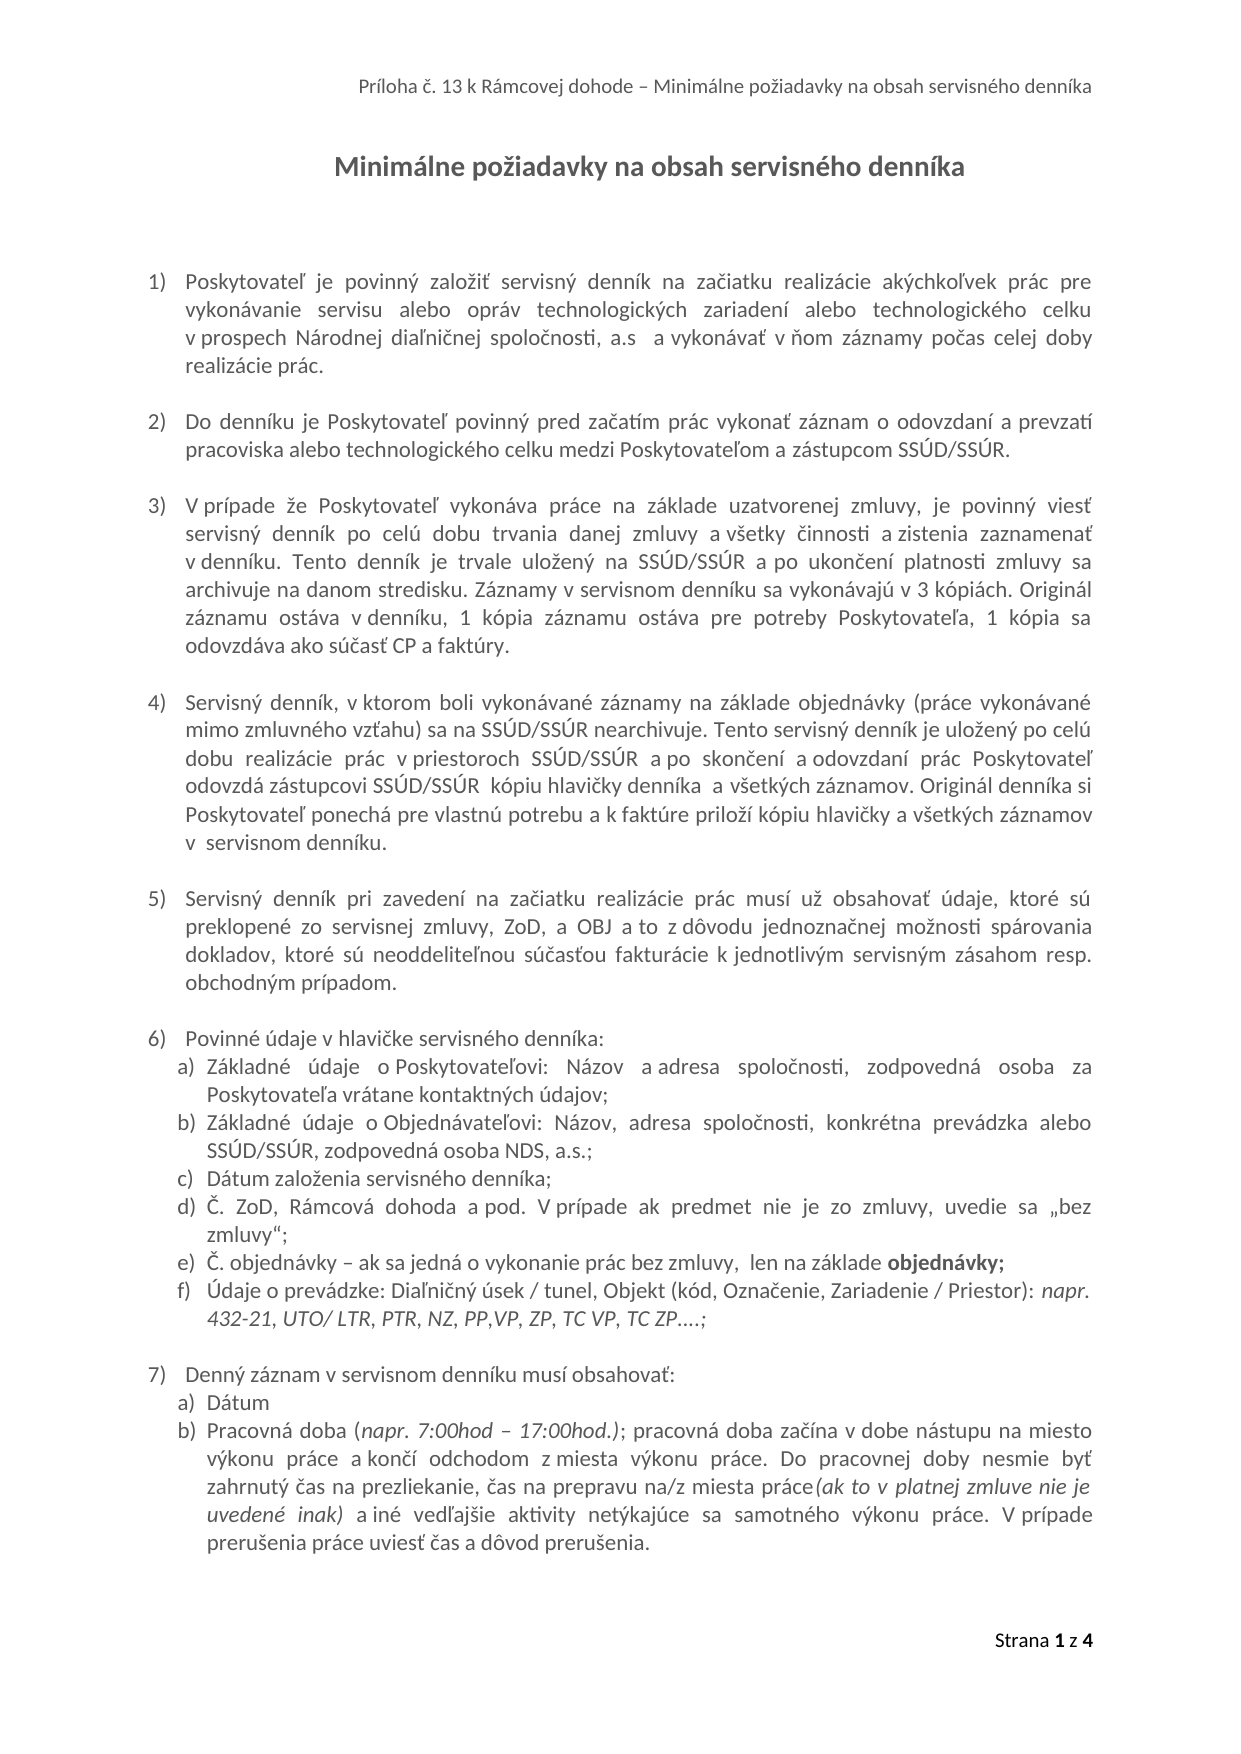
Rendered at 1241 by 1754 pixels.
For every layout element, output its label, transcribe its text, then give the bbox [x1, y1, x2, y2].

list Základné údaje o Poskytovateľovi: Názov a adresa spoločnosti, zodpovedná osoba za Poskytovateľa vrátane kontaktných údajov; [177, 1052, 1093, 1108]
list Č. objednávky – ak sa jedná o vykonanie prác bez zmluvy, len na základe objednávky; [177, 1248, 1093, 1276]
list Základné údaje o Objednávateľovi: Názov, adresa spoločnosti, konkrétna prevádzka alebo SSÚD/SSÚR, zodpovedná osoba NDS, a.s.; [177, 1108, 1093, 1164]
list Servisný denník, v ktorom boli vykonávané záznamy na základe objednávky (práce vykonávané mimo zmluvného vzťahu) sa na SSÚD/SSÚR nearchivuje. Tento servisný denník je uložený po celú dobu realizácie prác v priestoroch SSÚD/SSÚR a po skončení a odovzdaní prác Poskytovateľ odovzdá zástupcovi SSÚD/SSÚR kópiu hlavičky denníka a všetkých záznamov. Originál denníka si Poskytovateľ ponechá pre vlastnú potrebu a k faktúre priloží kópiu hlavičky a všetkých záznamov v servisnom denníku. [148, 688, 1093, 856]
list Pracovná doba (napr. 7:00hod – 17:00hod.); pracovná doba začína v dobe nástupu na miesto výkonu práce a končí odchodom z miesta výkonu práce. Do pracovnej doby nesmie byť zahrnutý čas na prezliekanie, čas na prepravu na/z miesta práce(ak to v platnej zmluve nie je uvedené inak) a iné vedľajšie aktivity netýkajúce sa samotného výkonu práce. V prípade prerušenia práce uviesť čas a dôvod prerušenia. [177, 1416, 1093, 1556]
list Denný záznam v servisnom denníku musí obsahovať: [148, 1360, 1093, 1388]
list Servisný denník pri zavedení na začiatku realizácie prác musí už obsahovať údaje, ktoré sú preklopené zo servisnej zmluvy, ZoD, a OBJ a to z dôvodu jednoznačnej možnosti spárovania dokladov, ktoré sú neoddeliteľnou súčasťou fakturácie k jednotlivým servisným zásahom resp. obchodným prípadom. [148, 884, 1093, 996]
list Poskytovateľ je povinný založiť servisný denník na začiatku realizácie akýchkoľvek prác pre vykonávanie servisu alebo opráv technologických zariadení alebo technologického celku v prospech Národnej diaľničnej spoločnosti, a.s a vykonávať v ňom záznamy počas celej doby realizácie prác. [148, 267, 1093, 379]
list Dátum založenia servisného denníka; [177, 1164, 1093, 1192]
list Do denníku je Poskytovateľ povinný pred začatím prác vykonať záznam o odovzdaní a prevzatí pracoviska alebo technologického celku medzi Poskytovateľom a zástupcom SSÚD/SSÚR. [148, 407, 1093, 463]
list Údaje o prevádzke: Diaľničný úsek / tunel, Objekt (kód, Označenie, Zariadenie / Priestor): napr. 432-21, UTO/ LTR, PTR, NZ, PP,VP, ZP, TC VP, TC ZP....; [177, 1276, 1093, 1332]
list Povinné údaje v hlavičke servisného denníka: [148, 1024, 1093, 1052]
text Minimálne požiadavky na obsah servisného denníka [207, 148, 1093, 183]
list V prípade že Poskytovateľ vykonáva práce na základe uzatvorenej zmluvy, je povinný viesť servisný denník po celú dobu trvania danej zmluvy a všetky činnosti a zistenia zaznamenať v denníku. Tento denník je trvale uložený na SSÚD/SSÚR a po ukončení platnosti zmluvy sa archivuje na danom stredisku. Záznamy v servisnom denníku sa vykonávajú v 3 kópiách. Originál záznamu ostáva v denníku, 1 kópia záznamu ostáva pre potreby Poskytovateľa, 1 kópia sa odovzdáva ako súčasť CP a faktúry. [148, 491, 1093, 659]
list Dátum [177, 1388, 1093, 1416]
list Č. ZoD, Rámcová dohoda a pod. V prípade ak predmet nie je zo zmluvy, uvedie sa „bez zmluvy“; [177, 1192, 1093, 1248]
